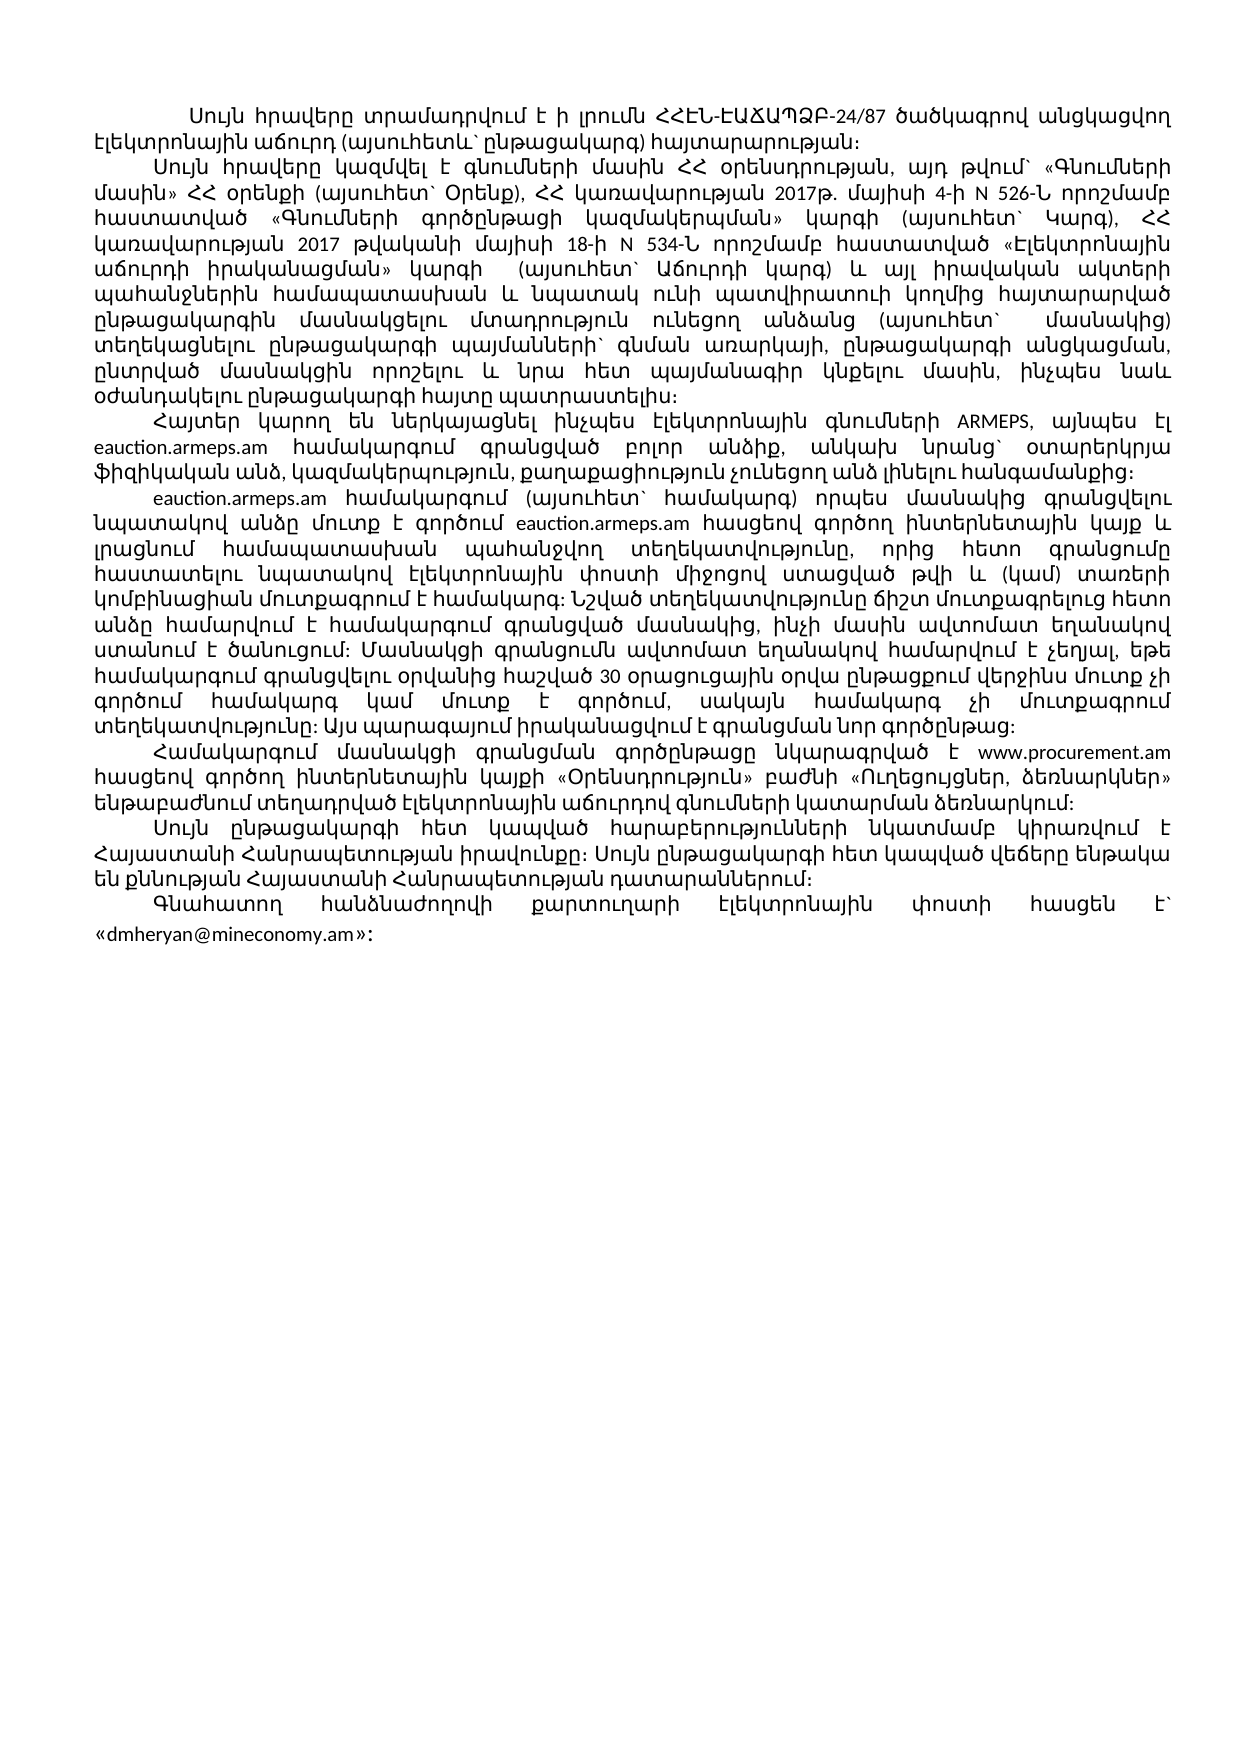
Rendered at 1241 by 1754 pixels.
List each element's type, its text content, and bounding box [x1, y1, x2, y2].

text Հայտեր կարող են ներկայացնել ինչպես էլեկտրոնային գնումների ARMEPS, այնպես էլ eauction.armeps.am համակարգում գրանցված բոլոր անձիք, անկախ նրանց` օտարերկրյա ֆիզիկական անձ, կազմակերպություն, քաղաքացիություն չունեցող անձ լինելու հանգամանքից։ [94, 409, 1171, 485]
text eauction.armeps.am համակարգում (այսուհետ` համակարգ) որպես մասնակից գրանցվելու նպատակով անձը մուտք է գործում eauction.armeps.am հասցեով գործող ինտերնետային կայք և լրացնում համապատասխան պահանջվող տեղեկատվությունը, որից հետո գրանցումը հաստատելու նպատակով էլեկտրոնային փոստի միջոցով ստացված թվի և (կամ) տառերի կոմբինացիան մուտքագրում է համակարգ: Նշված տեղեկատվությունը ճիշտ մուտքագրելուց հետո անձը համարվում է համակարգում գրանցված մասնակից, ինչի մասին ավտոմատ եղանակով ստանում է ծանուցում: Մասնակցի գրանցումն ավտոմատ եղանակով համարվում է չեղյալ, եթե համակարգում գրանցվելու օրվանից հաշված 30 օրացուցային օրվա ընթացքում վերջինս մուտք չի գործում համակարգ կամ մուտք է գործում, սակայն համակարգ չի մուտքագրում տեղեկատվությունը: Այս պարագայում իրականացվում է գրանցման նոր գործընթաց: [94, 485, 1171, 739]
text Սույն հրավերը տրամադրվում է ի լրումն ՀՀԷՆ-ԷԱՃԱՊՁԲ-24/87 ծածկագրով անցկացվող էլեկտրոնային աճուրդ (այսուհետև` ընթացակարգ) հայտարարության։ [94, 104, 1171, 154]
text Սույն ընթացակարգի հետ կապված հարաբերությունների նկատմամբ կիրառվում է Հայաստանի Հանրապետության իրավունքը։ Սույն ընթացակարգի հետ կապված վեճերը ենթակա են քննության Հայաստանի Հանրապետության դատարաններում։ [94, 815, 1171, 892]
text Գնահատող հանձնաժողովի քարտուղարի էլեկտրոնային փոստի հասցեն է` «dmheryan@mineconomy.am»: [94, 892, 1171, 948]
text Սույն հրավերը կազմվել է գնումների մասին ՀՀ օրենսդրության, այդ թվում` «Գնումների մասին» ՀՀ օրենքի (այսուհետ` Օրենք), ՀՀ կառավարության 2017թ. մայիսի 4-ի N 526-Ն որոշմամբ հաստատված «Գնումների գործընթացի կազմակերպման» կարգի (այսուհետ` Կարգ), ՀՀ կառավարության 2017 թվականի մայիսի 18-ի N 534-Ն որոշմամբ հաստատված «Էլեկտրոնային աճուրդի իրականացման» կարգի (այսուհետ` Աճուրդի կարգ) և այլ իրավական ակտերի պահանջներին համապատասխան և նպատակ ունի պատվիրատուի կողմից հայտարարված ընթացակարգին մասնակցելու մտադրություն ունեցող անձանց (այսուհետ` մասնակից) տեղեկացնելու ընթացակարգի պայմանների` գնման առարկայի, ընթացակարգի անցկացման, ընտրված մասնակցին որոշելու և նրա հետ պայմանագիր կնքելու մասին, ինչպես նաև օժանդակելու ընթացակարգի հայտը պատրաստելիս։ [94, 154, 1171, 409]
text Համակարգում մասնակցի գրանցման գործընթացը նկարագրված է www.procurement.am հասցեով գործող ինտերնետային կայքի «Օրենսդրություն» բաժնի «Ուղեցույցներ, ձեռնարկներ» ենթաբաժնում տեղադրված էլեկտրոնային աճուրդով գնումների կատարման ձեռնարկում: [94, 739, 1171, 815]
